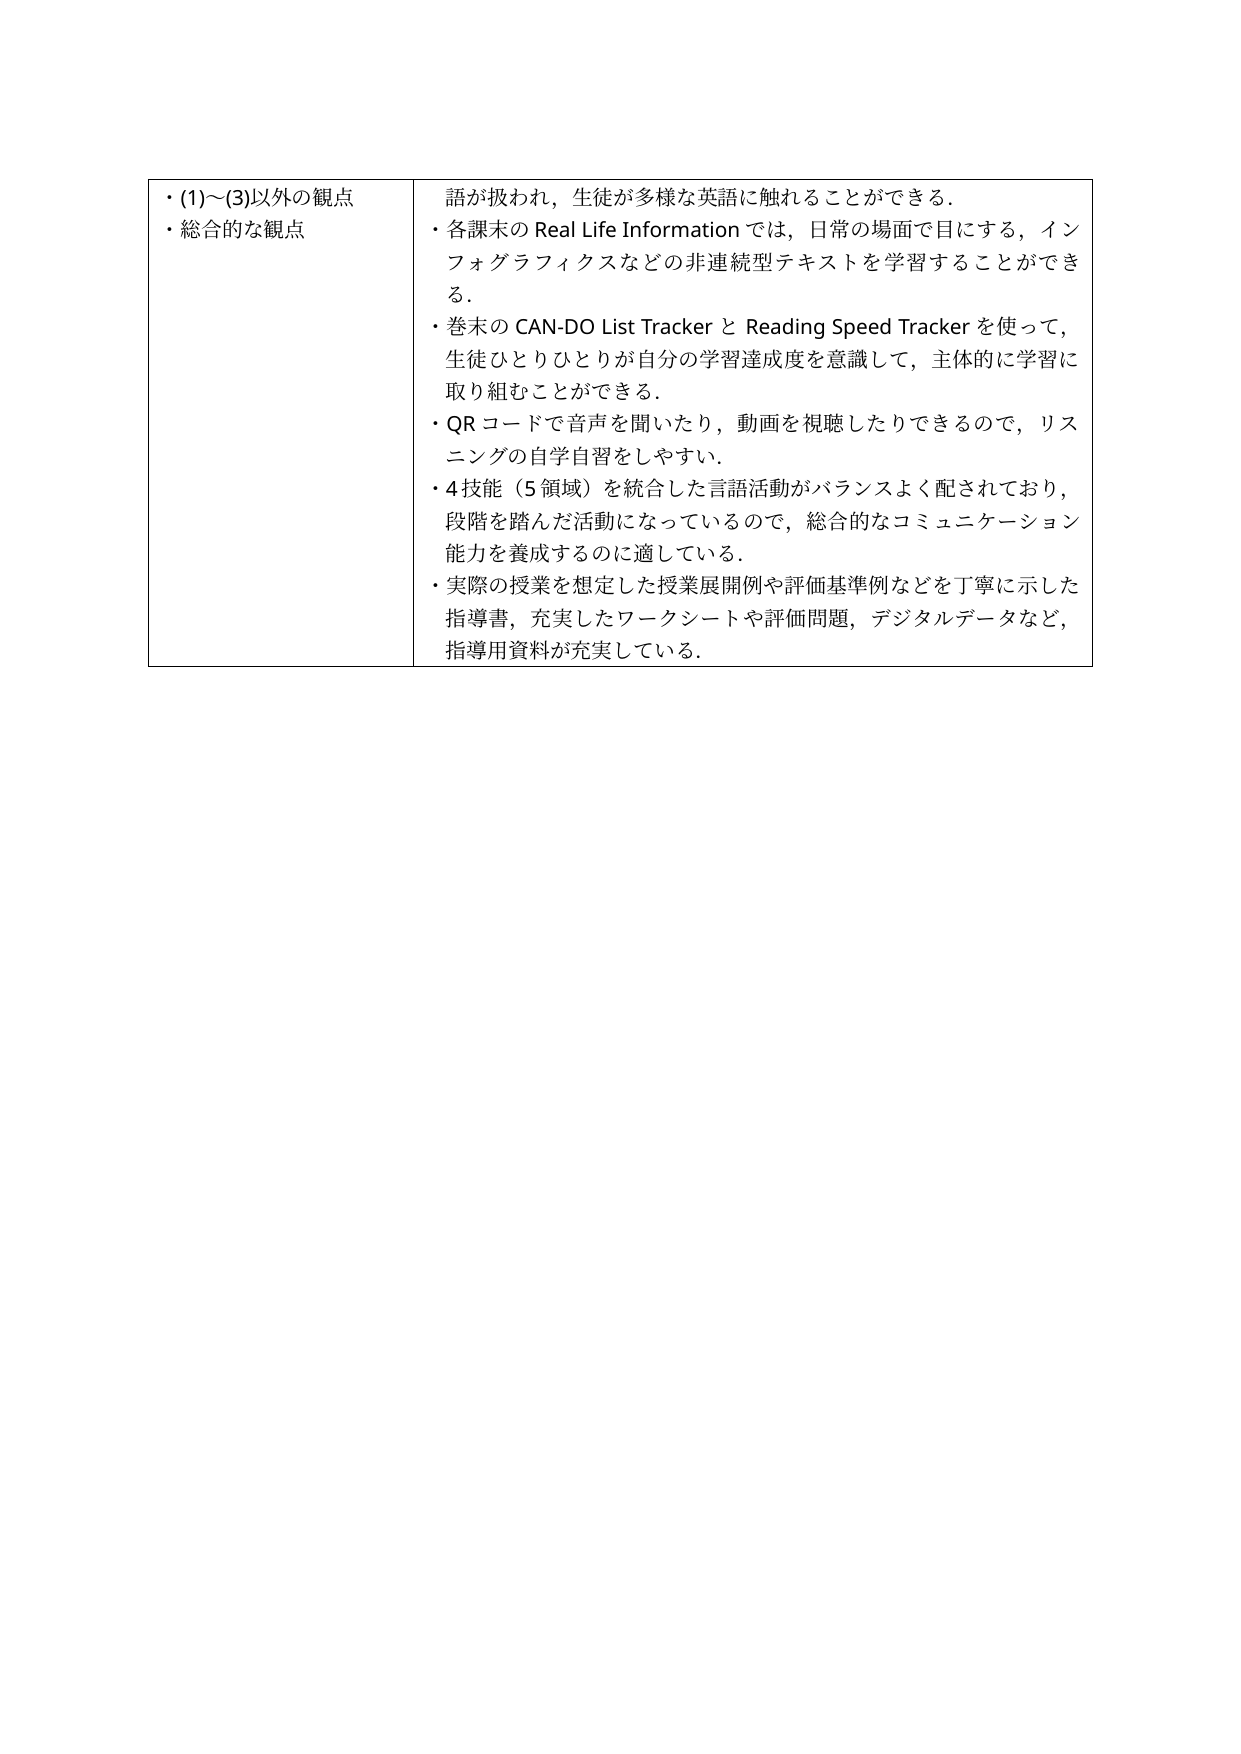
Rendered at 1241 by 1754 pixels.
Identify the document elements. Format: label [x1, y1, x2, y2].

table_cell [414, 180, 1092, 666]
table_cell [149, 180, 413, 666]
